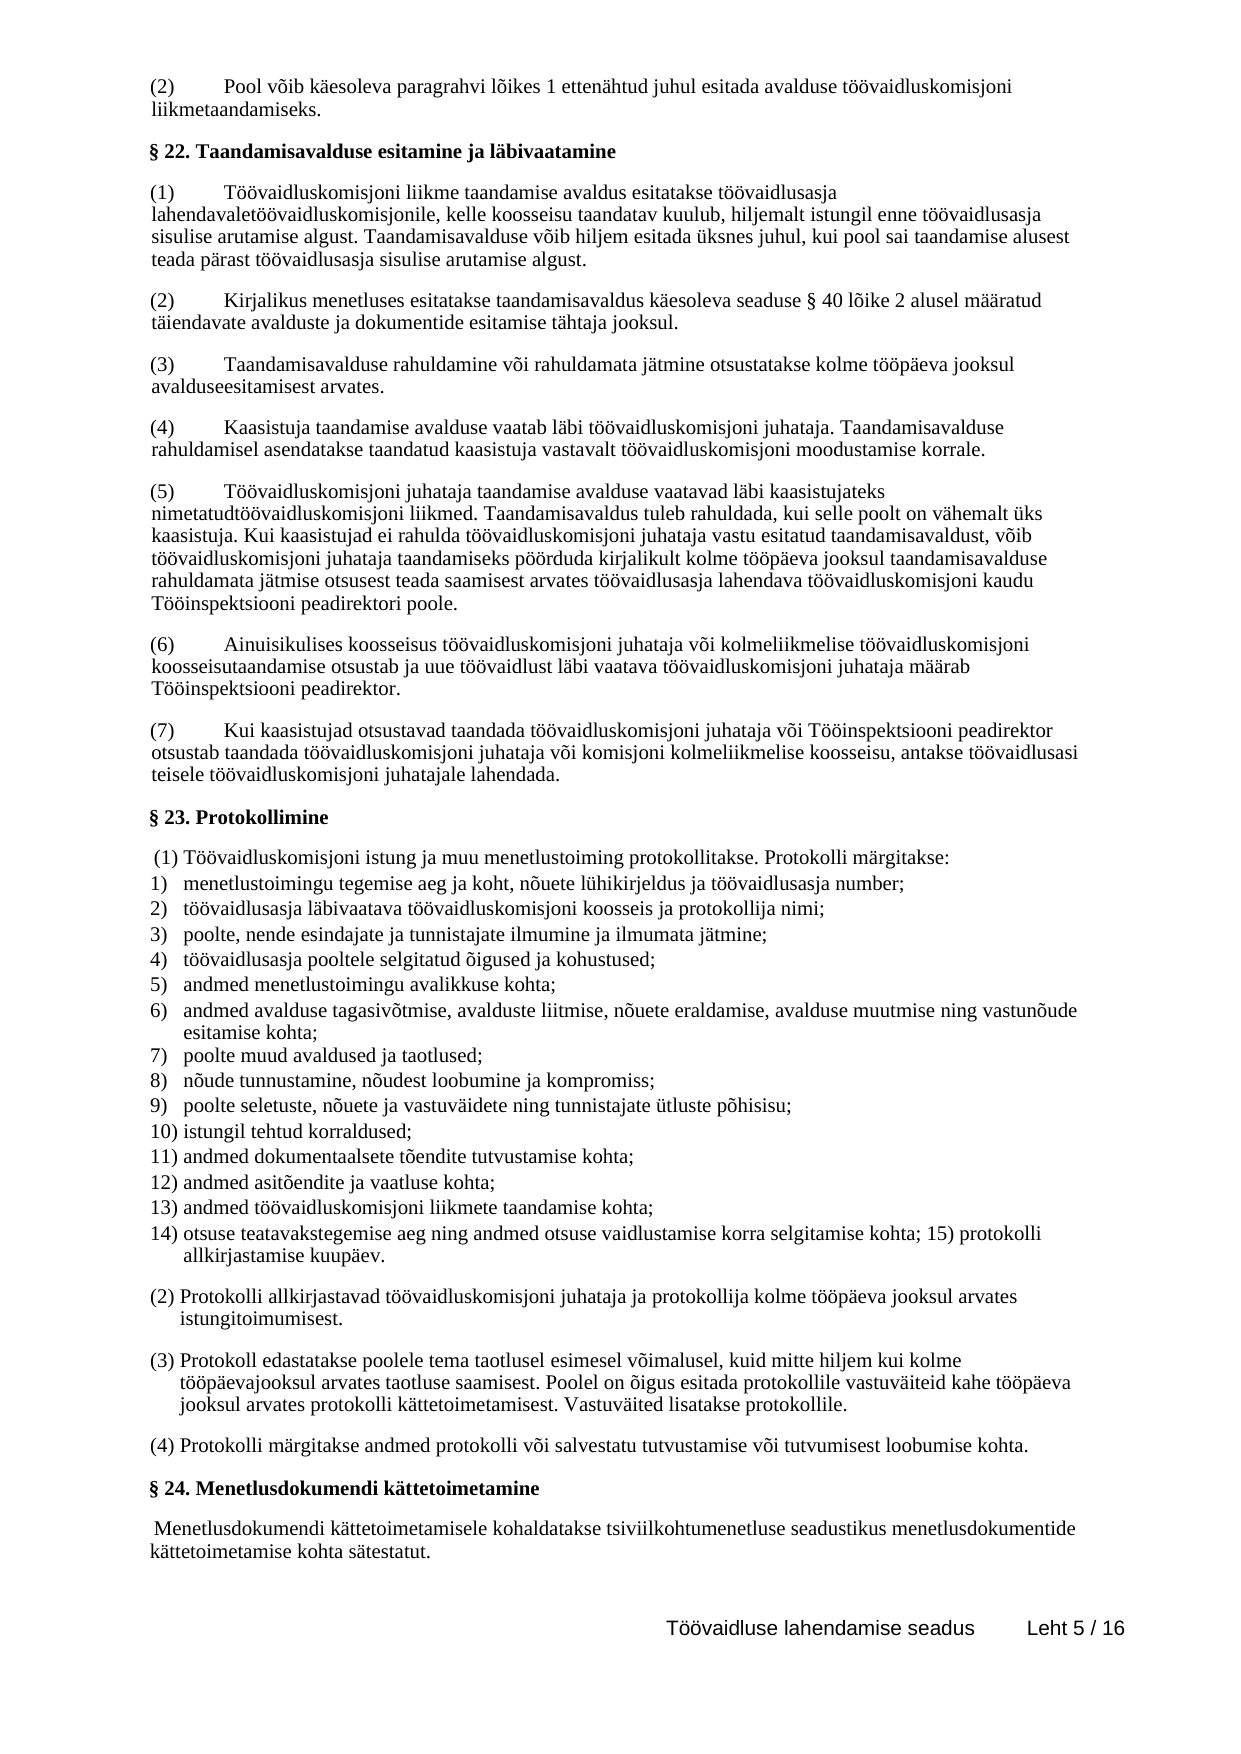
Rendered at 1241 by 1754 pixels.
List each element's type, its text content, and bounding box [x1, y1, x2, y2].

list andmed dokumentaalsete tõendite tutvustamise kohta; [150, 1146, 1088, 1168]
list Pool võib käesoleva paragrahvi lõikes 1 ettenähtud juhul esitada avalduse töövaidluskomisjoni liikmetaandamiseks. [150, 76, 1088, 121]
list andmed avalduse tagasivõtmise, avalduste liitmise, nõuete eraldamise, avalduse muutmise ning vastunõude esitamise kohta; [150, 999, 1088, 1044]
list andmed menetlustoimingu avalikkuse kohta; [150, 974, 1088, 996]
text (1) Töövaidluskomisjoni istung ja muu menetlustoiming protokollitakse. Protokolli märgitakse: [148, 847, 1088, 869]
list töövaidlusasja pooltele selgitatud õigused ja kohustused; [150, 949, 1088, 971]
list poolte muud avaldused ja taotlused; [150, 1044, 1088, 1066]
list poolte, nende esindajate ja tunnistajate ilmumine ja ilmumata jätmine; [150, 923, 1088, 946]
list menetlustoimingu tegemise aeg ja koht, nõuete lühikirjeldus ja töövaidlusasja number; [150, 872, 1088, 895]
list Protokoll edastatakse poolele tema taotlusel esimesel võimalusel, kuid mitte hiljem kui kolme tööpäevajooksul arvates taotluse saamisest. Poolel on õigus esitada protokollile vastuväiteid kahe tööpäeva jooksul arvates protokolli kättetoimetamisest. Vastuväited lisatakse protokollile. [150, 1349, 1088, 1416]
subtitle § 23. Protokollimine [148, 805, 1090, 829]
list andmed asitõendite ja vaatluse kohta; [150, 1171, 1088, 1193]
list andmed töövaidluskomisjoni liikmete taandamise kohta; [150, 1197, 1088, 1219]
list Taandamisavalduse rahuldamine või rahuldamata jätmine otsustatakse kolme tööpäeva jooksul avalduseesitamisest arvates. [150, 353, 1088, 398]
list töövaidlusasja läbivaatava töövaidluskomisjoni koosseis ja protokollija nimi; [150, 898, 1088, 920]
list Kaasistuja taandamise avalduse vaatab läbi töövaidluskomisjoni juhataja. Taandamisavalduse rahuldamisel asendatakse taandatud kaasistuja vastavalt töövaidluskomisjoni moodustamise korrale. [150, 417, 1088, 461]
text Menetlusdokumendi kättetoimetamisele kohaldatakse tsiviilkohtumenetluse seadustikus menetlusdokumentide kättetoimetamise kohta sätestatut. [148, 1518, 1088, 1563]
list otsuse teatavakstegemise aeg ning andmed otsuse vaidlustamise korra selgitamise kohta; 15) protokolli allkirjastamise kuupäev. [150, 1222, 1088, 1267]
list Protokolli märgitakse andmed protokolli või salvestatu tutvustamise või tutvumisest loobumise kohta. [150, 1435, 1088, 1457]
list istungil tehtud korraldused; [150, 1120, 1088, 1143]
list nõude tunnustamine, nõudest loobumine ja kompromiss; [150, 1069, 1088, 1092]
list Kirjalikus menetluses esitatakse taandamisavaldus käesoleva seaduse § 40 lõike 2 alusel määratud täiendavate avalduste ja dokumentide esitamise tähtaja jooksul. [150, 289, 1088, 334]
list Töövaidluskomisjoni liikme taandamise avaldus esitatakse töövaidlusasja lahendavaletöövaidluskomisjonile, kelle koosseisu taandatav kuulub, hiljemalt istungil enne töövaidlusasja sisulise arutamise algust. Taandamisavalduse võib hiljem esitada üksnes juhul, kui pool sai taandamise alusest teada pärast töövaidlusasja sisulise arutamise algust. [150, 181, 1088, 271]
list poolte seletuste, nõuete ja vastuväidete ning tunnistajate ütluste põhisisu; [150, 1095, 1088, 1117]
list Töövaidluskomisjoni juhataja taandamise avalduse vaatavad läbi kaasistujateks nimetatudtöövaidluskomisjoni liikmed. Taandamisavaldus tuleb rahuldada, kui selle poolt on vähemalt üks kaasistuja. Kui kaasistujad ei rahulda töövaidluskomisjoni juhataja vastu esitatud taandamisavaldust, võib töövaidluskomisjoni juhataja taandamiseks pöörduda kirjalikult kolme tööpäeva jooksul taandamisavalduse rahuldamata jätmise otsusest teada saamisest arvates töövaidlusasja lahendava töövaidluskomisjoni kaudu Tööinspektsiooni peadirektori poole. [150, 480, 1088, 614]
subtitle § 24. Menetlusdokumendi kättetoimetamine [148, 1476, 1090, 1500]
list Protokolli allkirjastavad töövaidluskomisjoni juhataja ja protokollija kolme tööpäeva jooksul arvates istungitoimumisest. [150, 1286, 1088, 1330]
subtitle § 22. Taandamisavalduse esitamine ja läbivaatamine [148, 139, 1090, 163]
list Ainuisikulises koosseisus töövaidluskomisjoni juhataja või kolmeliikmelise töövaidluskomisjoni koosseisutaandamise otsustab ja uue töövaidlust läbi vaatava töövaidluskomisjoni juhataja määrab Tööinspektsiooni peadirektor. [150, 633, 1088, 700]
list Kui kaasistujad otsustavad taandada töövaidluskomisjoni juhataja või Tööinspektsiooni peadirektor otsustab taandada töövaidluskomisjoni juhataja või komisjoni kolmeliikmelise koosseisu, antakse töövaidlusasi teisele töövaidluskomisjoni juhatajale lahendada. [150, 719, 1088, 786]
